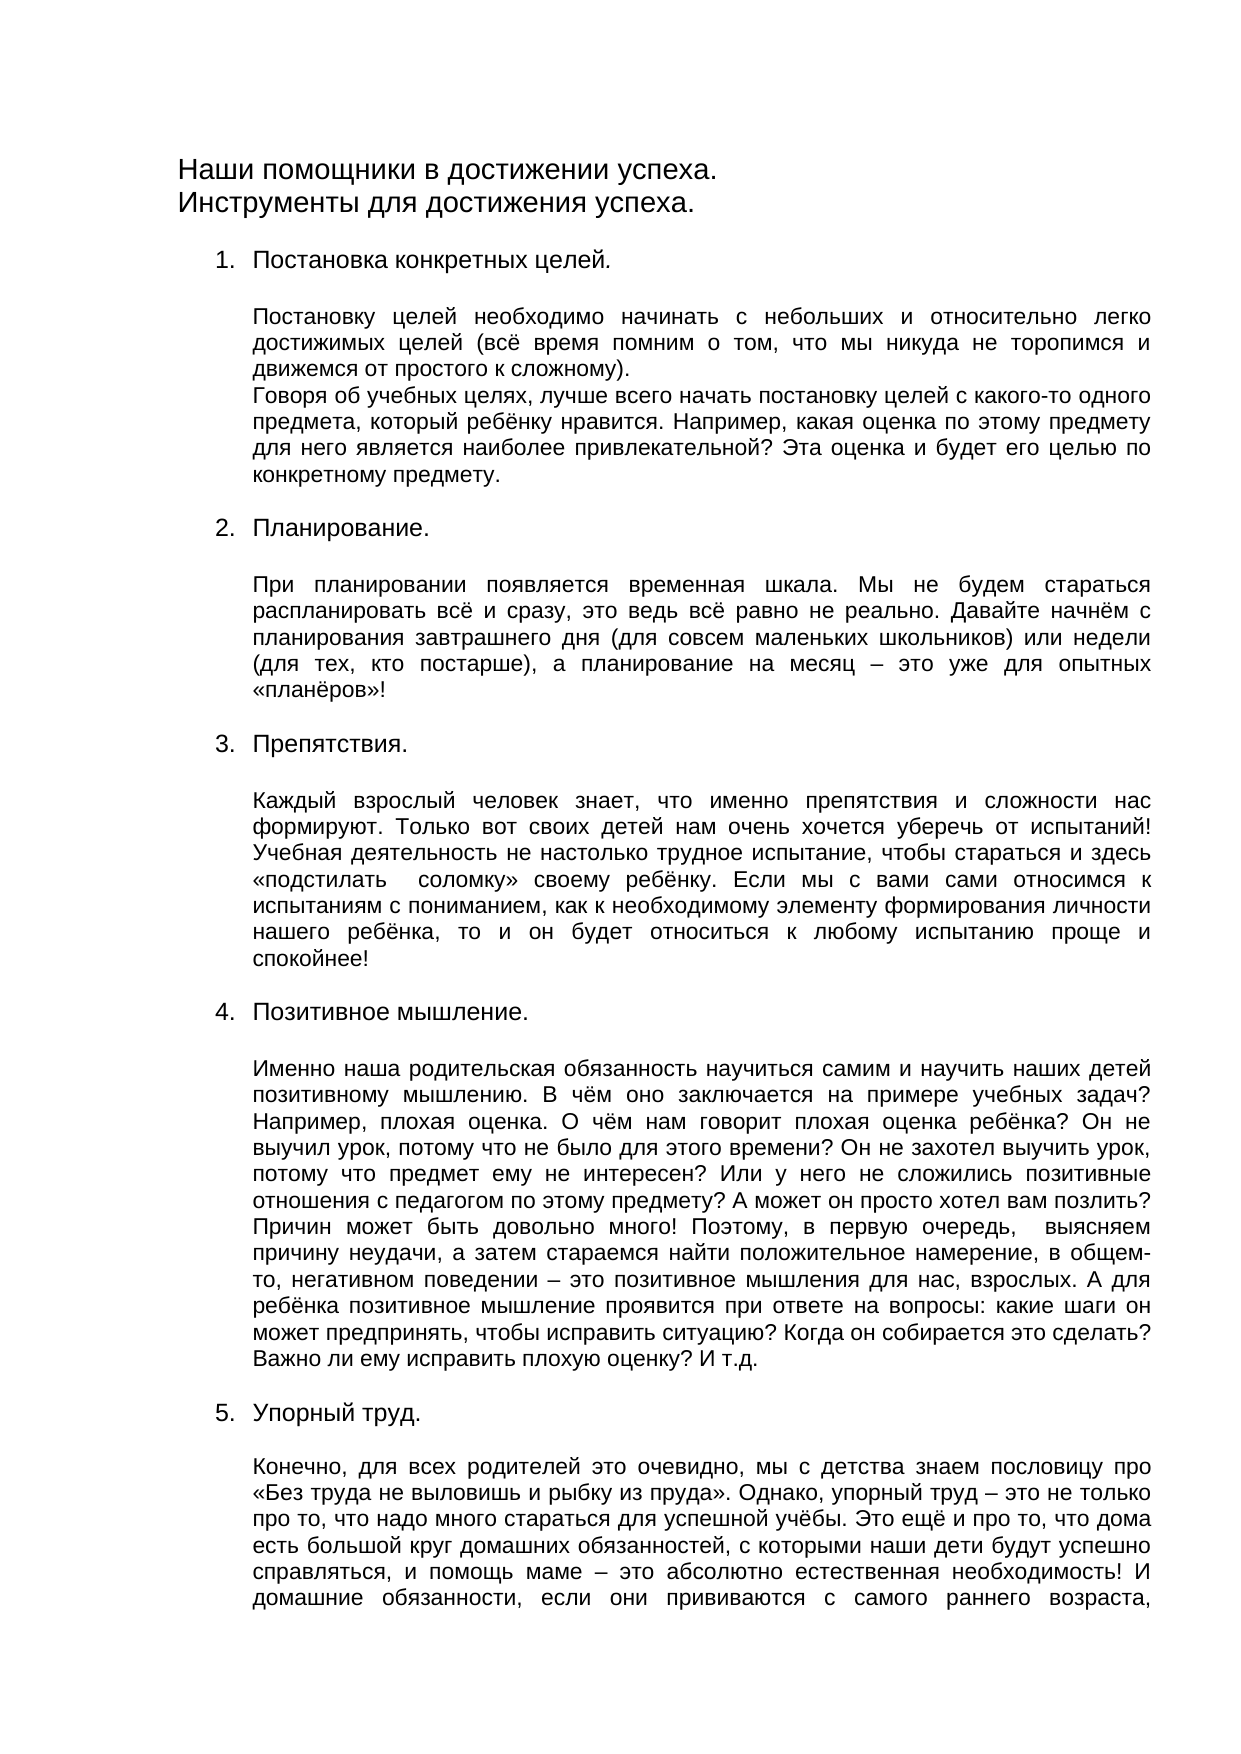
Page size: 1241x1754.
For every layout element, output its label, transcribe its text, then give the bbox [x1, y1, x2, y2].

text Наши помощники в достижении успеха. [177, 152, 1152, 185]
text Инструменты для достижения успеха. [177, 185, 1152, 219]
list Планирование. [215, 513, 1152, 542]
list Препятствия. [215, 729, 1152, 758]
list Именно наша родительская обязанность научиться самим и научить наших детей позитивному мышлению. В чём оно заключается на примере учебных задач? Например, плохая оценка. О чём нам говорит плохая оценка ребёнка? Он не выучил урок, потому что не было для этого времени? Он не захотел выучить урок, потому что предмет ему не интересен? Или у него не сложились позитивные отношения с педагогом по этому предмету? А может он просто хотел вам позлить? Причин может быть довольно много! Поэтому, в первую очередь, выясняем причину неудачи, а затем стараемся найти положительное намерение, в общем-то, негативном поведении – это позитивное мышления для нас, взрослых. А для ребёнка позитивное мышление проявится при ответе на вопросы: какие шаги он может предпринять, чтобы исправить ситуацию? Когда он собирается это сделать? Важно ли ему исправить плохую оценку? И т.д. [252, 1055, 1152, 1371]
text При планировании появляется временная шкала. Мы не будем стараться распланировать всё и сразу, это ведь всё равно не реально. Давайте начнём с планирования завтрашнего дня (для совсем маленьких школьников) или недели (для тех, кто постарше), а планирование на месяц – это уже для опытных «планёров»! [252, 571, 1152, 703]
list Постановка конкретных целей. [215, 245, 1152, 274]
list Позитивное мышление. [215, 997, 1152, 1026]
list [252, 1453, 1152, 1611]
list Говоря об учебных целях, лучше всего начать постановку целей с какого-то одного предмета, который ребёнку нравится. Например, какая оценка по этому предмету для него является наиболее привлекательной? Эта оценка и будет его целью по конкретному предмету. [252, 382, 1152, 487]
list Упорный труд. [215, 1397, 1152, 1426]
list Каждый взрослый человек знает, что именно препятствия и сложности нас формируют. Только вот своих детей нам очень хочется уберечь от испытаний! Учебная деятельность не настолько трудное испытание, чтобы стараться и здесь «подстилать соломку» своему ребёнку. Если мы с вами сами относимся к испытаниям с пониманием, как к необходимому элементу формирования личности нашего ребёнка, то и он будет относиться к любому испытанию проще и спокойнее! [252, 787, 1152, 971]
list Постановку целей необходимо начинать с небольших и относительно легко достижимых целей (всё время помним о том, что мы никуда не торопимся и движемся от простого к сложному). [252, 303, 1152, 382]
